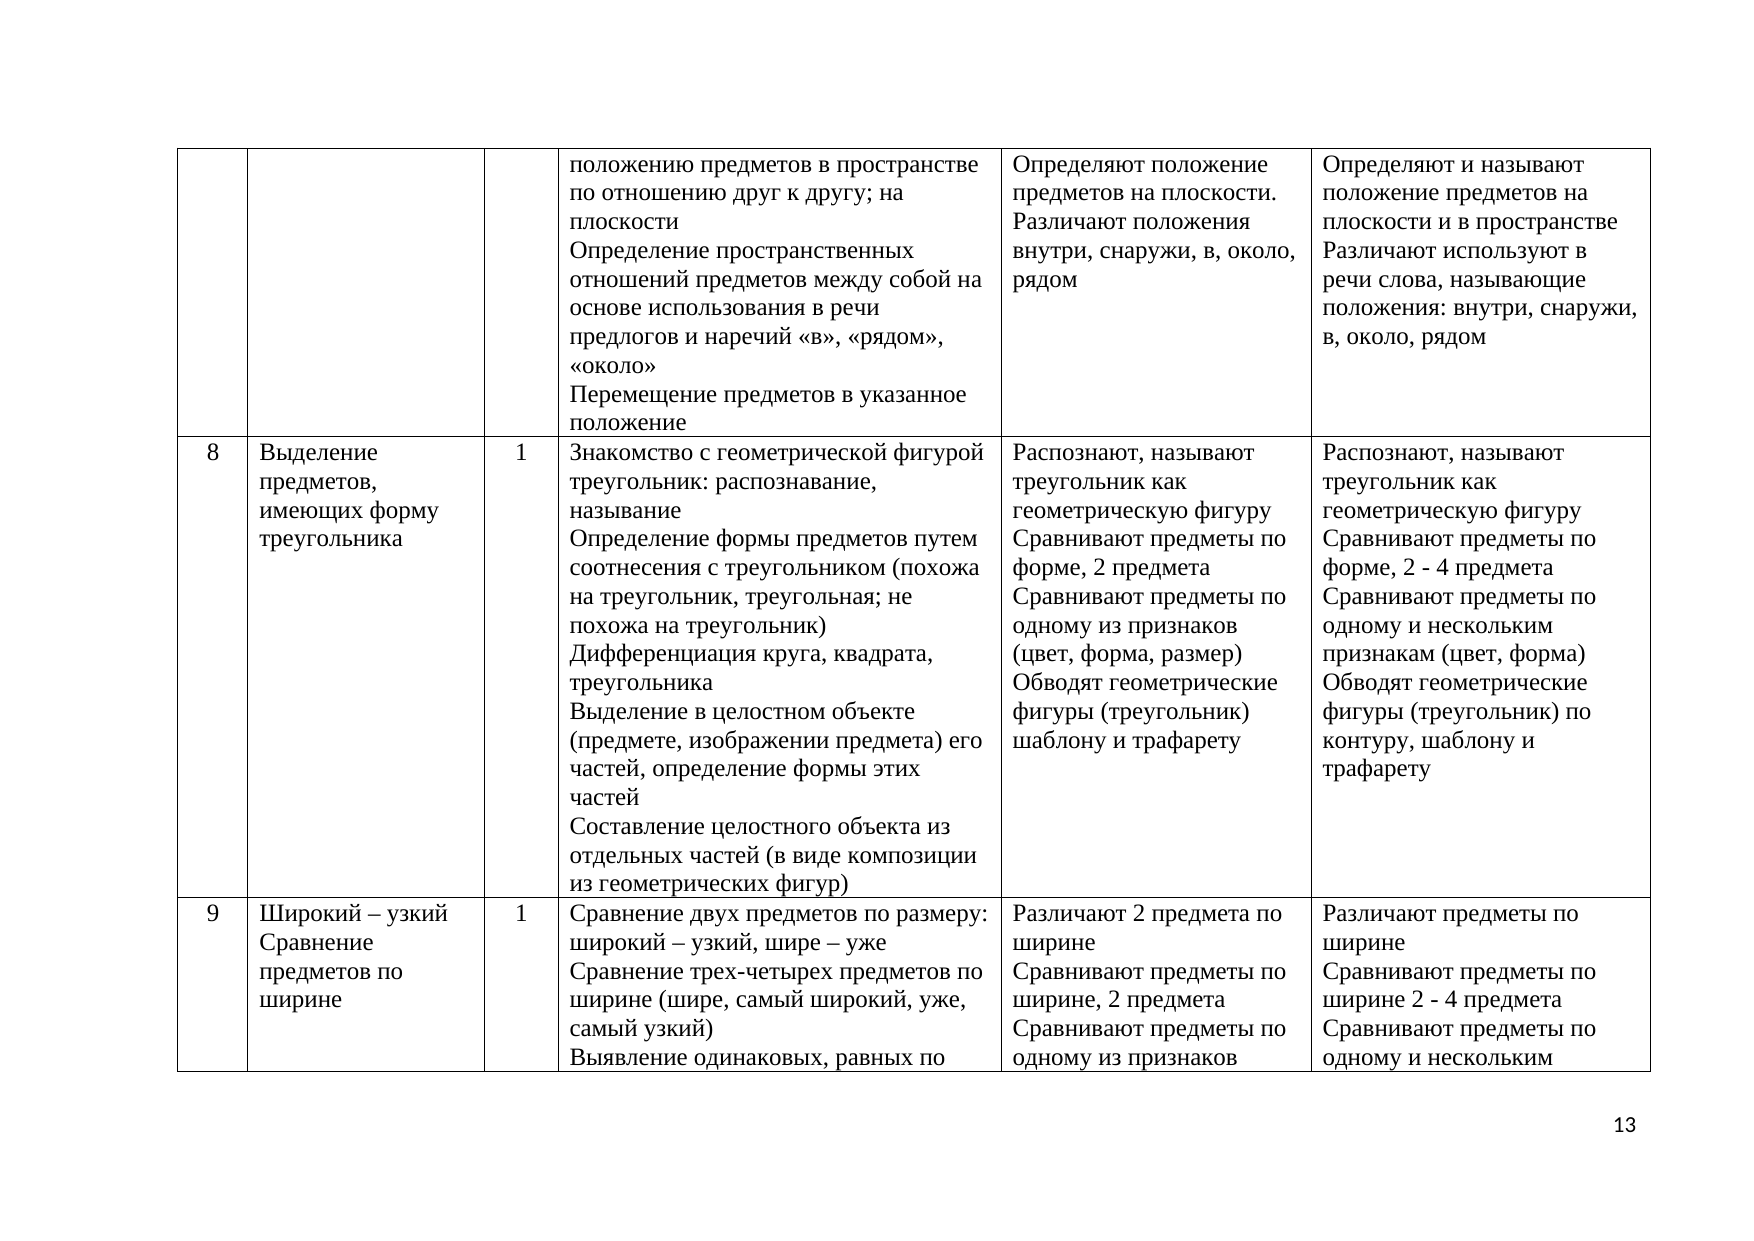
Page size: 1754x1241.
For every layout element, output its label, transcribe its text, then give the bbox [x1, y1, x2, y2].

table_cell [559, 149, 1001, 436]
table_cell 9 [178, 898, 247, 1071]
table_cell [559, 898, 1001, 1071]
table_cell 1 [485, 898, 558, 1071]
table_cell Выделение предметов, имеющих форму треугольника [248, 437, 484, 897]
table_cell 1 [485, 437, 558, 897]
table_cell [1002, 898, 1311, 1071]
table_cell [1002, 149, 1311, 436]
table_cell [1312, 149, 1650, 436]
table_cell Распознают, называют треугольник как геометрическую фигуру Сравнивают предметы по форме, 2 - 4 предмета Сравнивают предметы по одному и нескольким признакам (цвет, форма) Обводят геометрические фигуры (треугольник) по контуру, шаблону и трафарету [1312, 437, 1650, 897]
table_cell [248, 898, 484, 1071]
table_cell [1312, 898, 1650, 1071]
table_cell Распознают, называют треугольник как геометрическую фигуру Сравнивают предметы по форме, 2 предмета Сравнивают предметы по одному из признаков (цвет, форма, размер) Обводят геометрические фигуры (треугольник) шаблону и трафарету [1002, 437, 1311, 897]
table_cell Знакомство с геометрической фигурой треугольник: распознавание, называние Определение формы предметов путем соотнесения с треугольником (похожа на треугольник, треугольная; не похожа на треугольник) Дифференциация круга, квадрата, треугольника Выделение в целостном объекте (предмете, изображении предмета) его частей, определение формы этих частей Составление целостного объекта из отдельных частей (в виде композиции из геометрических фигур) [559, 437, 1001, 897]
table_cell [248, 149, 484, 436]
table_cell 8 [178, 437, 247, 897]
table_cell 7 [178, 149, 247, 436]
table_cell 1 [485, 149, 558, 436]
